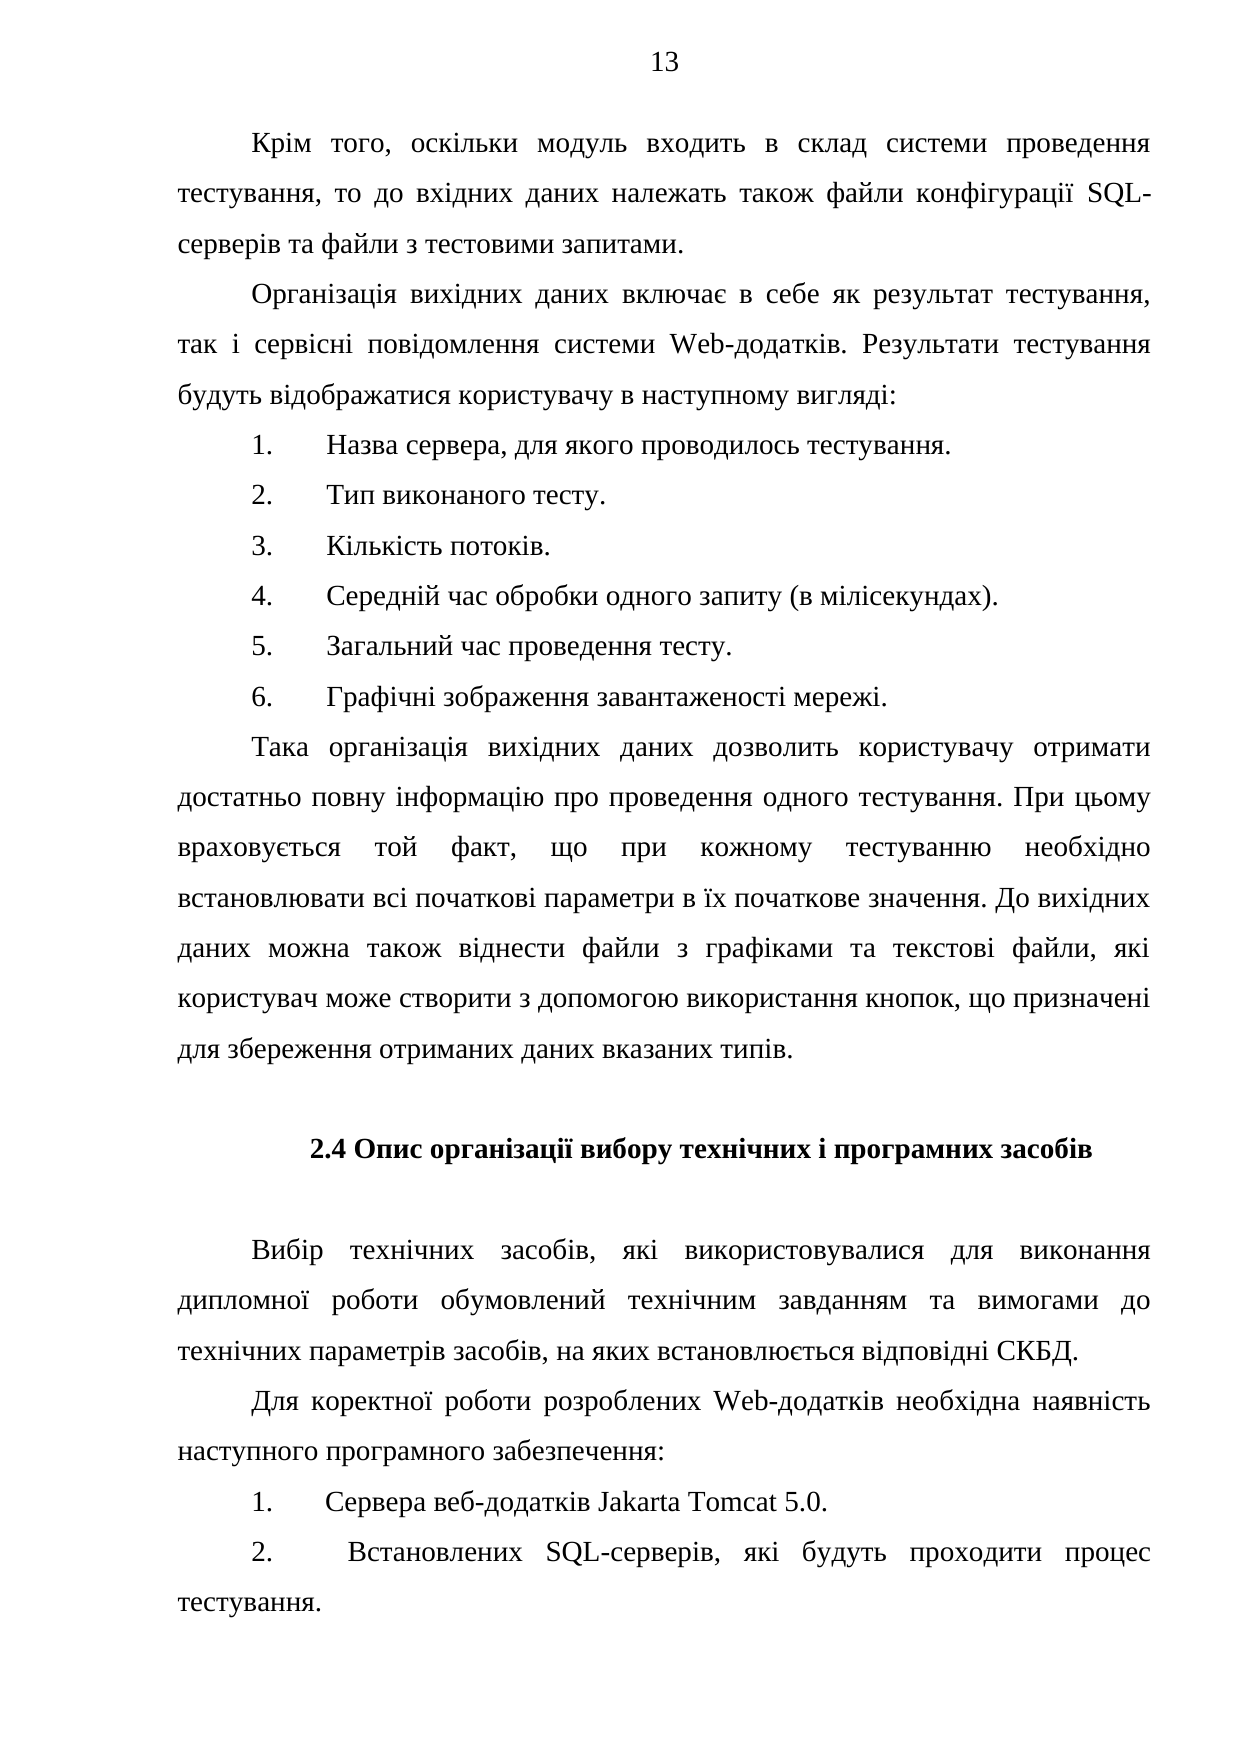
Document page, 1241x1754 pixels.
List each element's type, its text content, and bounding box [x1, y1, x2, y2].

text Для коректної роботи розроблених Web-додатків необхідна наявність наступного програмного забезпечення: [177, 1383, 1152, 1467]
list Сервера веб-додатків Jakarta Tomcat 5.0. [177, 1484, 1152, 1517]
list Середній час обробки одного запиту (в мілісекундах). [177, 578, 1152, 612]
list Графічні зображення завантаженості мережі. [177, 679, 1152, 712]
text Організація вихідних даних включає в себе як результат тестування, так і сервісні повідомлення системи Web-додатків. Результати тестування будуть відображатися користувачу в наступному вигляді: [177, 276, 1152, 410]
list Тип виконаного тесту. [177, 477, 1152, 511]
list Загальний час проведення тесту. [177, 628, 1152, 662]
list Кількість потоків. [177, 528, 1152, 561]
list Встановлених SQL-серверів, які будуть проходити процес тестування. [177, 1534, 1152, 1618]
list Назва сервера, для якого проводилось тестування. [177, 427, 1152, 461]
text Вибір технічних засобів, які використовувалися для виконання дипломної роботи обумовлений технічним завданням та вимогами до технічних параметрів засобів, на яких встановлюється відповідні СКБД. [177, 1232, 1152, 1366]
text Крім того, оскільки модуль входить в склад системи проведення тестування, то до вхідних даних належать також файли конфігурації SQL-серверів та файли з тестовими запитами. [177, 125, 1152, 259]
subtitle 2.4 Опис організації вибору технічних і програмних засобів [177, 1131, 1152, 1165]
text Така організація вихідних даних дозволить користувачу отримати достатньо повну інформацію про проведення одного тестування. При цьому враховується той факт, що при кожному тестуванню необхідно встановлювати всі початкові параметри в їх початкове значення. До вихідних даних можна також віднести файли з графіками та текстові файли, які користувач може створити з допомогою використання кнопок, що призначені для збереження отриманих даних вказаних типів. [177, 729, 1152, 1064]
